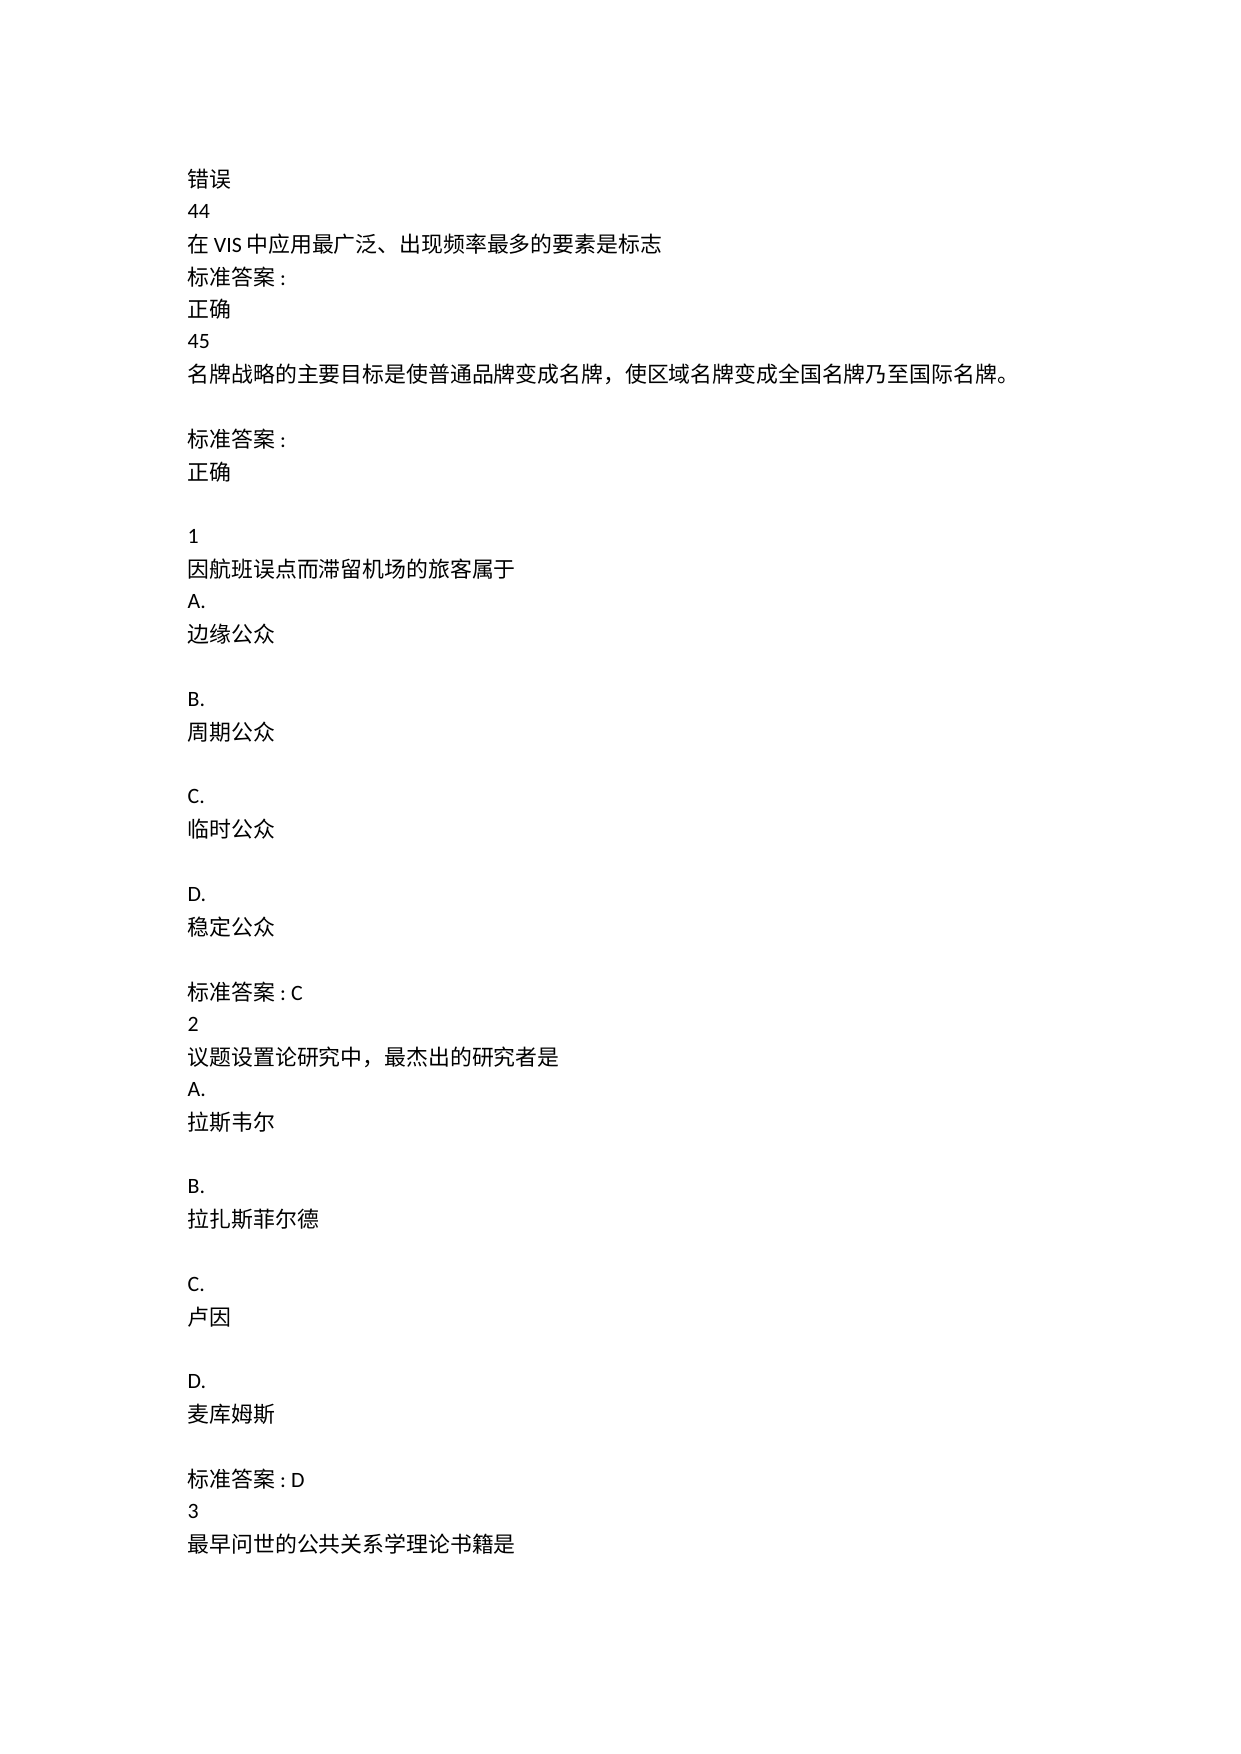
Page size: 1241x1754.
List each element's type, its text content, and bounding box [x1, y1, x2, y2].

text 卢因 [187, 1299, 1053, 1332]
text 拉斯韦尔 [187, 1104, 1053, 1137]
text 错误 [187, 162, 1053, 194]
text 45 [187, 324, 1053, 357]
text 正确 [187, 292, 1053, 324]
text 最早问世的公共关系学理论书籍是 [187, 1527, 1053, 1559]
text 边缘公众 [187, 617, 1053, 649]
text 因航班误点而滞留机场的旅客属于 [187, 552, 1053, 584]
text 标准答案 : [187, 422, 1053, 454]
text 标准答案 : [187, 259, 1053, 292]
text 周期公众 [187, 714, 1053, 747]
text A. [187, 1072, 1053, 1104]
text A. [187, 584, 1053, 617]
text 麦库姆斯 [187, 1397, 1053, 1429]
text 正确 [187, 454, 1053, 487]
text 议题设置论研究中，最杰出的研究者是 [187, 1039, 1053, 1072]
text B. [187, 682, 1053, 714]
text 1 [187, 519, 1053, 552]
text 拉扎斯菲尔德 [187, 1202, 1053, 1234]
text 临时公众 [187, 812, 1053, 844]
text 在VIS中应用最广泛、出现频率最多的要素是标志 [187, 227, 1053, 259]
text C. [187, 1267, 1053, 1299]
text 标准答案 : C [187, 974, 1053, 1007]
text 稳定公众 [187, 909, 1053, 942]
text D. [187, 1364, 1053, 1397]
text 名牌战略的主要目标是使普通品牌变成名牌，使区域名牌变成全国名牌乃至国际名牌。 [187, 357, 1053, 389]
text 44 [187, 194, 1053, 227]
text 3 [187, 1494, 1053, 1527]
text C. [187, 779, 1053, 812]
text 标准答案 : D [187, 1462, 1053, 1494]
text 2 [187, 1007, 1053, 1039]
text B. [187, 1169, 1053, 1202]
text D. [187, 877, 1053, 909]
